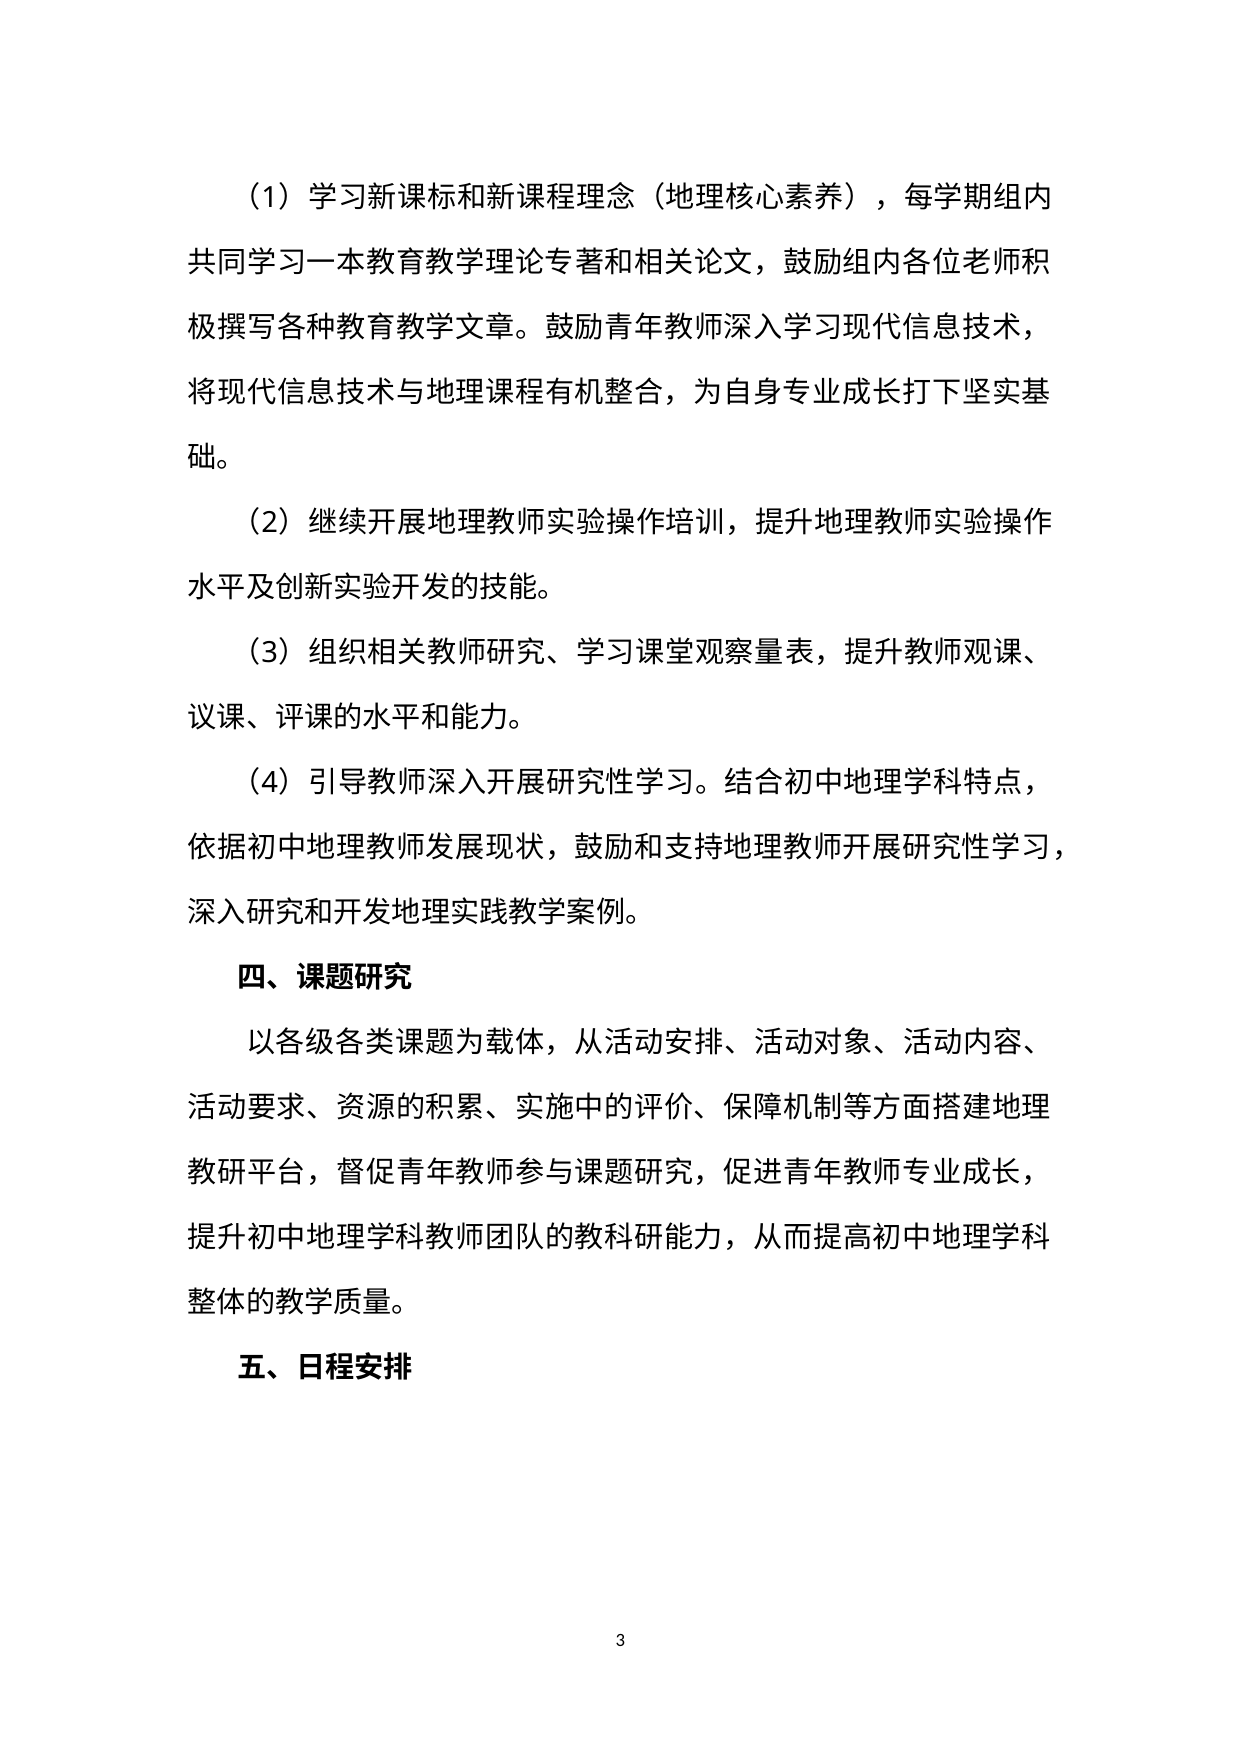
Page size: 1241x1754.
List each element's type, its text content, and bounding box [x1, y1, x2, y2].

text （1）学习新课标和新课程理念（地理核心素养），每学期组内共同学习一本教育教学理论专著和相关论文，鼓励组内各位老师积极撰写各种教育教学文章。鼓励青年教师深入学习现代信息技术，将现代信息技术与地理课程有机整合，为自身专业成长打下坚实基础。 [187, 162, 1053, 487]
text （3）组织相关教师研究、学习课堂观察量表，提升教师观课、议课、评课的水平和能力。 [187, 617, 1053, 747]
text 五、日程安排 [187, 1332, 1053, 1397]
text （2）继续开展地理教师实验操作培训，提升地理教师实验操作水平及创新实验开发的技能。 [187, 487, 1053, 617]
text 四、课题研究 [187, 942, 1053, 1007]
text （4）引导教师深入开展研究性学习。结合初中地理学科特点，依据初中地理教师发展现状，鼓励和支持地理教师开展研究性学习，深入研究和开发地理实践教学案例。 [187, 747, 1053, 942]
text 以各级各类课题为载体，从活动安排、活动对象、活动内容、活动要求、资源的积累、实施中的评价、保障机制等方面搭建地理教研平台，督促青年教师参与课题研究，促进青年教师专业成长，提升初中地理学科教师团队的教科研能力，从而提高初中地理学科整体的教学质量。 [187, 1007, 1053, 1332]
